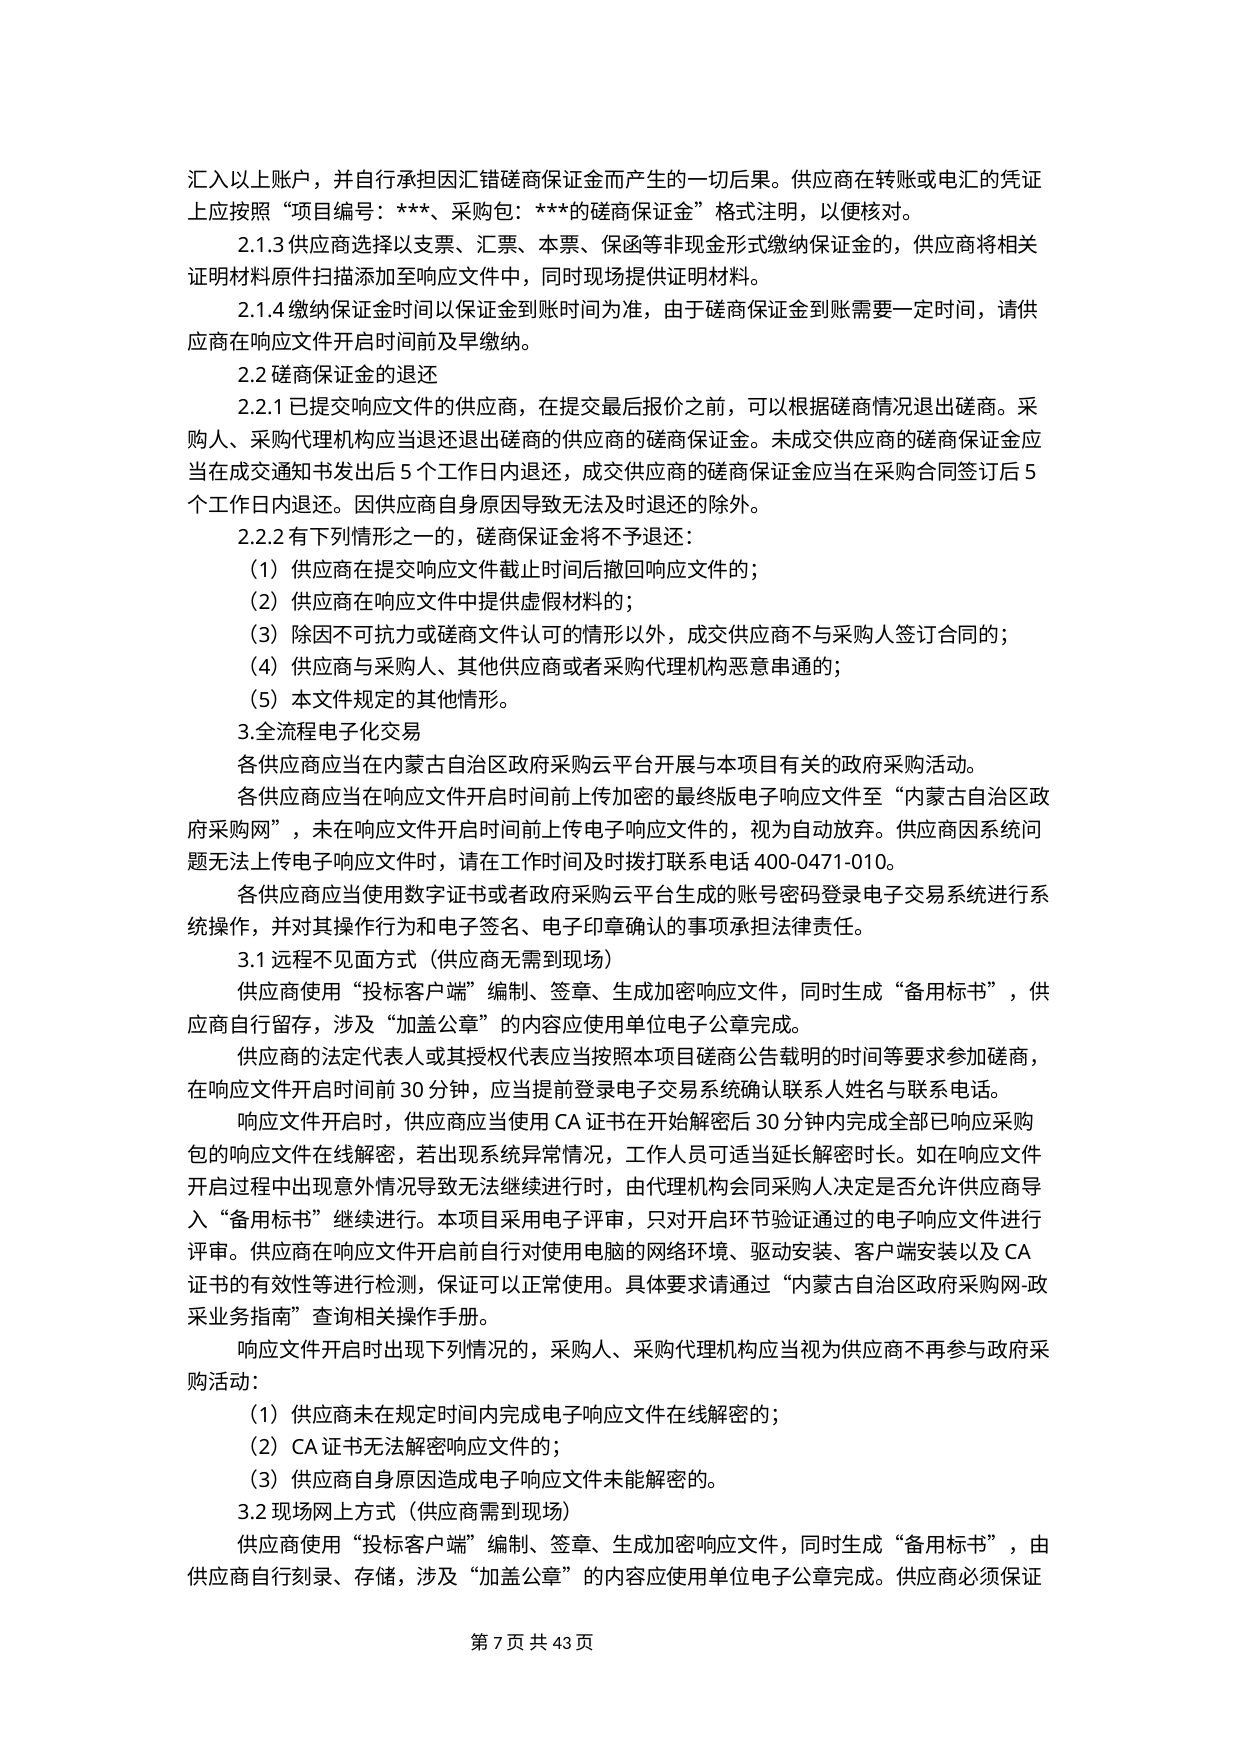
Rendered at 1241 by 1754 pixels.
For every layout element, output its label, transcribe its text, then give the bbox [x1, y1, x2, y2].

text 2.2.1已提交响应文件的供应商，在提交最后报价之前，可以根据磋商情况退出磋商。采购人、采购代理机构应当退还退出磋商的供应商的磋商保证金。未成交供应商的磋商保证金应当在成交通知书发出后5个工作日内退还，成交供应商的磋商保证金应当在采购合同签订后5个工作日内退还。因供应商自身原因导致无法及时退还的除外。 [187, 389, 1053, 519]
text 响应文件开启时，供应商应当使用CA证书在开始解密后30分钟内完成全部已响应采购包的响应文件在线解密，若出现系统异常情况，工作人员可适当延长解密时长。如在响应文件开启过程中出现意外情况导致无法继续进行时，由代理机构会同采购人决定是否允许供应商导入“备用标书”继续进行。本项目采用电子评审，只对开启环节验证通过的电子响应文件进行评审。供应商在响应文件开启前自行对使用电脑的网络环境、驱动安装、客户端安装以及CA证书的有效性等进行检测，保证可以正常使用。具体要求请通过“内蒙古自治区政府采购网-政采业务指南”查询相关操作手册。 [187, 1104, 1053, 1332]
text 2.1.3供应商选择以支票、汇票、本票、保函等非现金形式缴纳保证金的，供应商将相关证明材料原件扫描添加至响应文件中，同时现场提供证明材料。 [187, 227, 1053, 292]
text 各供应商应当使用数字证书或者政府采购云平台生成的账号密码登录电子交易系统进行系统操作，并对其操作行为和电子签名、电子印章确认的事项承担法律责任。 [187, 877, 1053, 942]
text 各供应商应当在内蒙古自治区政府采购云平台开展与本项目有关的政府采购活动。 [187, 747, 1053, 779]
text 2.2.2有下列情形之一的，磋商保证金将不予退还： [187, 519, 1053, 552]
text （1）供应商在提交响应文件截止时间后撤回响应文件的； [187, 552, 1053, 584]
text 2.2磋商保证金的退还 [187, 357, 1053, 389]
text 供应商的法定代表人或其授权代表应当按照本项目磋商公告载明的时间等要求参加磋商，在响应文件开启时间前30分钟，应当提前登录电子交易系统确认联系人姓名与联系电话。 [187, 1039, 1053, 1104]
text （3）除因不可抗力或磋商文件认可的情形以外，成交供应商不与采购人签订合同的； [187, 617, 1053, 649]
text 3.全流程电子化交易 [187, 714, 1053, 747]
text （4）供应商与采购人、其他供应商或者采购代理机构恶意串通的； [187, 649, 1053, 682]
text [187, 162, 1053, 227]
text （2）CA证书无法解密响应文件的； [187, 1429, 1053, 1462]
text 3.1远程不见面方式（供应商无需到现场） [187, 942, 1053, 974]
text 3.2现场网上方式（供应商需到现场） [187, 1494, 1053, 1527]
text （3）供应商自身原因造成电子响应文件未能解密的。 [187, 1462, 1053, 1494]
text （2）供应商在响应文件中提供虚假材料的； [187, 584, 1053, 617]
text （1）供应商未在规定时间内完成电子响应文件在线解密的； [187, 1397, 1053, 1429]
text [187, 1527, 1053, 1592]
text 2.1.4缴纳保证金时间以保证金到账时间为准，由于磋商保证金到账需要一定时间，请供应商在响应文件开启时间前及早缴纳。 [187, 292, 1053, 357]
text 供应商使用“投标客户端”编制、签章、生成加密响应文件，同时生成“备用标书”，供应商自行留存，涉及“加盖公章”的内容应使用单位电子公章完成。 [187, 974, 1053, 1039]
text （5）本文件规定的其他情形。 [187, 682, 1053, 714]
text 响应文件开启时出现下列情况的，采购人、采购代理机构应当视为供应商不再参与政府采购活动： [187, 1332, 1053, 1397]
text 各供应商应当在响应文件开启时间前上传加密的最终版电子响应文件至“内蒙古自治区政府采购网”，未在响应文件开启时间前上传电子响应文件的，视为自动放弃。供应商因系统问题无法上传电子响应文件时，请在工作时间及时拨打联系电话400-0471-010。 [187, 779, 1053, 877]
